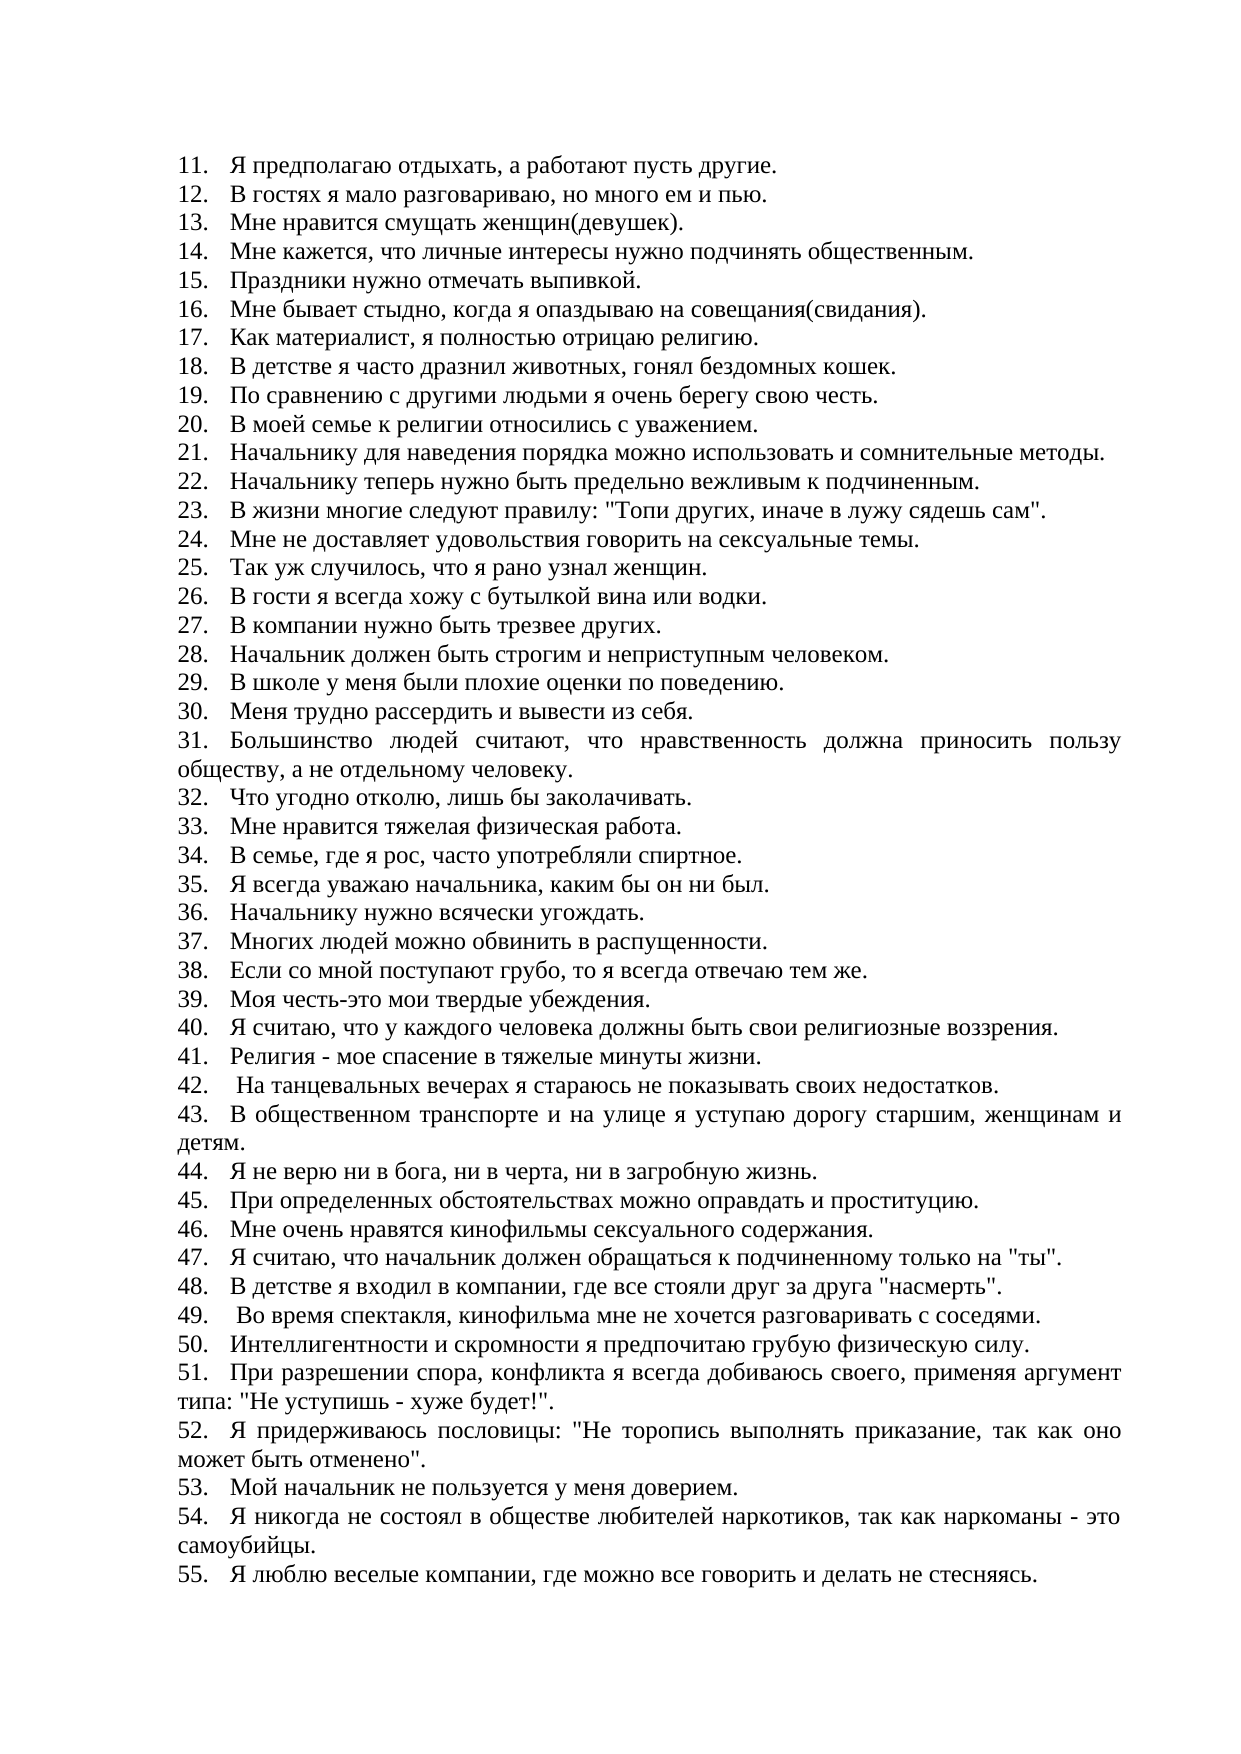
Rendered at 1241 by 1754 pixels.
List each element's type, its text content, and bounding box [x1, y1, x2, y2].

text Религия - мое спасение в тяжелые минуты жизни. [177, 1041, 1122, 1070]
text В жизни многие следуют правилу: "Топи других, иначе в лужу сядешь сам". [177, 495, 1122, 524]
text Мне нравится смущать женщин(девушек). [177, 207, 1122, 236]
text В семье, где я рос, часто употребляли спиртное. [177, 840, 1122, 869]
text Начальнику теперь нужно быть предельно вежливым к подчиненным. [177, 466, 1122, 495]
text Я всегда уважаю начальника, каким бы он ни был. [177, 869, 1122, 897]
text При определенных обстоятельствах можно оправдать и проституцию. [177, 1185, 1122, 1214]
text Моя честь-это мои твердые убеждения. [177, 984, 1122, 1012]
text В гостях я мало разговариваю, но много ем и пью. [177, 179, 1122, 207]
text Начальник должен быть строгим и неприступным человеком. [177, 639, 1122, 667]
text Во время спектакля, кинофильма мне не хочется разговаривать с соседями. [177, 1300, 1122, 1329]
text Если со мной поступают грубо, то я всегда отвечаю тем же. [177, 955, 1122, 984]
text В школе у меня были плохие оценки по поведению. [177, 667, 1122, 696]
text Так уж случилось, что я рано узнал женщин. [177, 552, 1122, 581]
text При разрешении спора, конфликта я всегда добиваюсь своего, применяя аргумент типа: "Не уступишь - хуже будет!". [177, 1357, 1122, 1415]
text Мне бывает стыдно, когда я опаздываю на совещания(свидания). [177, 294, 1122, 322]
text Интеллигентности и скромности я предпочитаю грубую физическую силу. [177, 1329, 1122, 1357]
text В компании нужно быть трезвее других. [177, 610, 1122, 639]
text Мне нравится тяжелая физическая работа. [177, 811, 1122, 840]
text Многих людей можно обвинить в распущенности. [177, 926, 1122, 955]
text Меня трудно рассердить и вывести из себя. [177, 696, 1122, 725]
text Большинство людей считают, что нравственность должна приносить пользу обществу, а не отдельному человеку. [177, 725, 1122, 782]
text В гости я всегда хожу с бутылкой вина или водки. [177, 581, 1122, 610]
text Я не верю ни в бога, ни в черта, ни в загробную жизнь. [177, 1156, 1122, 1185]
text Мне кажется, что личные интересы нужно подчинять общественным. [177, 236, 1122, 265]
text Мой начальник не пользуется у меня доверием. [177, 1472, 1122, 1501]
text В детстве я входил в компании, где все стояли друг за друга "насмерть". [177, 1271, 1122, 1300]
text Мне очень нравятся кинофильмы сексуального содержания. [177, 1214, 1122, 1242]
text Я предполагаю отдыхать, а работают пусть другие. [177, 150, 1122, 179]
text Я считаю, что у каждого человека должны быть свои религиозные воззрения. [177, 1012, 1122, 1041]
text Я люблю веселые компании, где можно все говорить и делать не стесняясь. [177, 1559, 1122, 1587]
text В моей семье к религии относились с уважением. [177, 409, 1122, 437]
text Как материалист, я полностью отрицаю религию. [177, 322, 1122, 351]
text На танцевальных вечерах я стараюсь не показывать своих недостатков. [177, 1070, 1122, 1099]
text В детстве я часто дразнил животных, гонял бездомных кошек. [177, 351, 1122, 380]
text Начальнику для наведения порядка можно использовать и сомнительные методы. [177, 437, 1122, 466]
text Начальнику нужно всячески угождать. [177, 897, 1122, 926]
text По сравнению с другими людьми я очень берегу свою честь. [177, 380, 1122, 409]
text Я никогда не состоял в обществе любителей наркотиков, так как наркоманы - это самоубийцы. [177, 1501, 1122, 1559]
text Что угодно отколю, лишь бы заколачивать. [177, 782, 1122, 811]
text Я придерживаюсь пословицы: "Не торопись выполнять приказание, так как оно может быть отменено". [177, 1415, 1122, 1472]
text В общественном транспорте и на улице я уступаю дорогу старшим, женщинам и детям. [177, 1099, 1122, 1156]
text Праздники нужно отмечать выпивкой. [177, 265, 1122, 294]
text Я считаю, что начальник должен обращаться к подчиненному только на "ты". [177, 1242, 1122, 1271]
text Мне не доставляет удовольствия говорить на сексуальные темы. [177, 524, 1122, 552]
